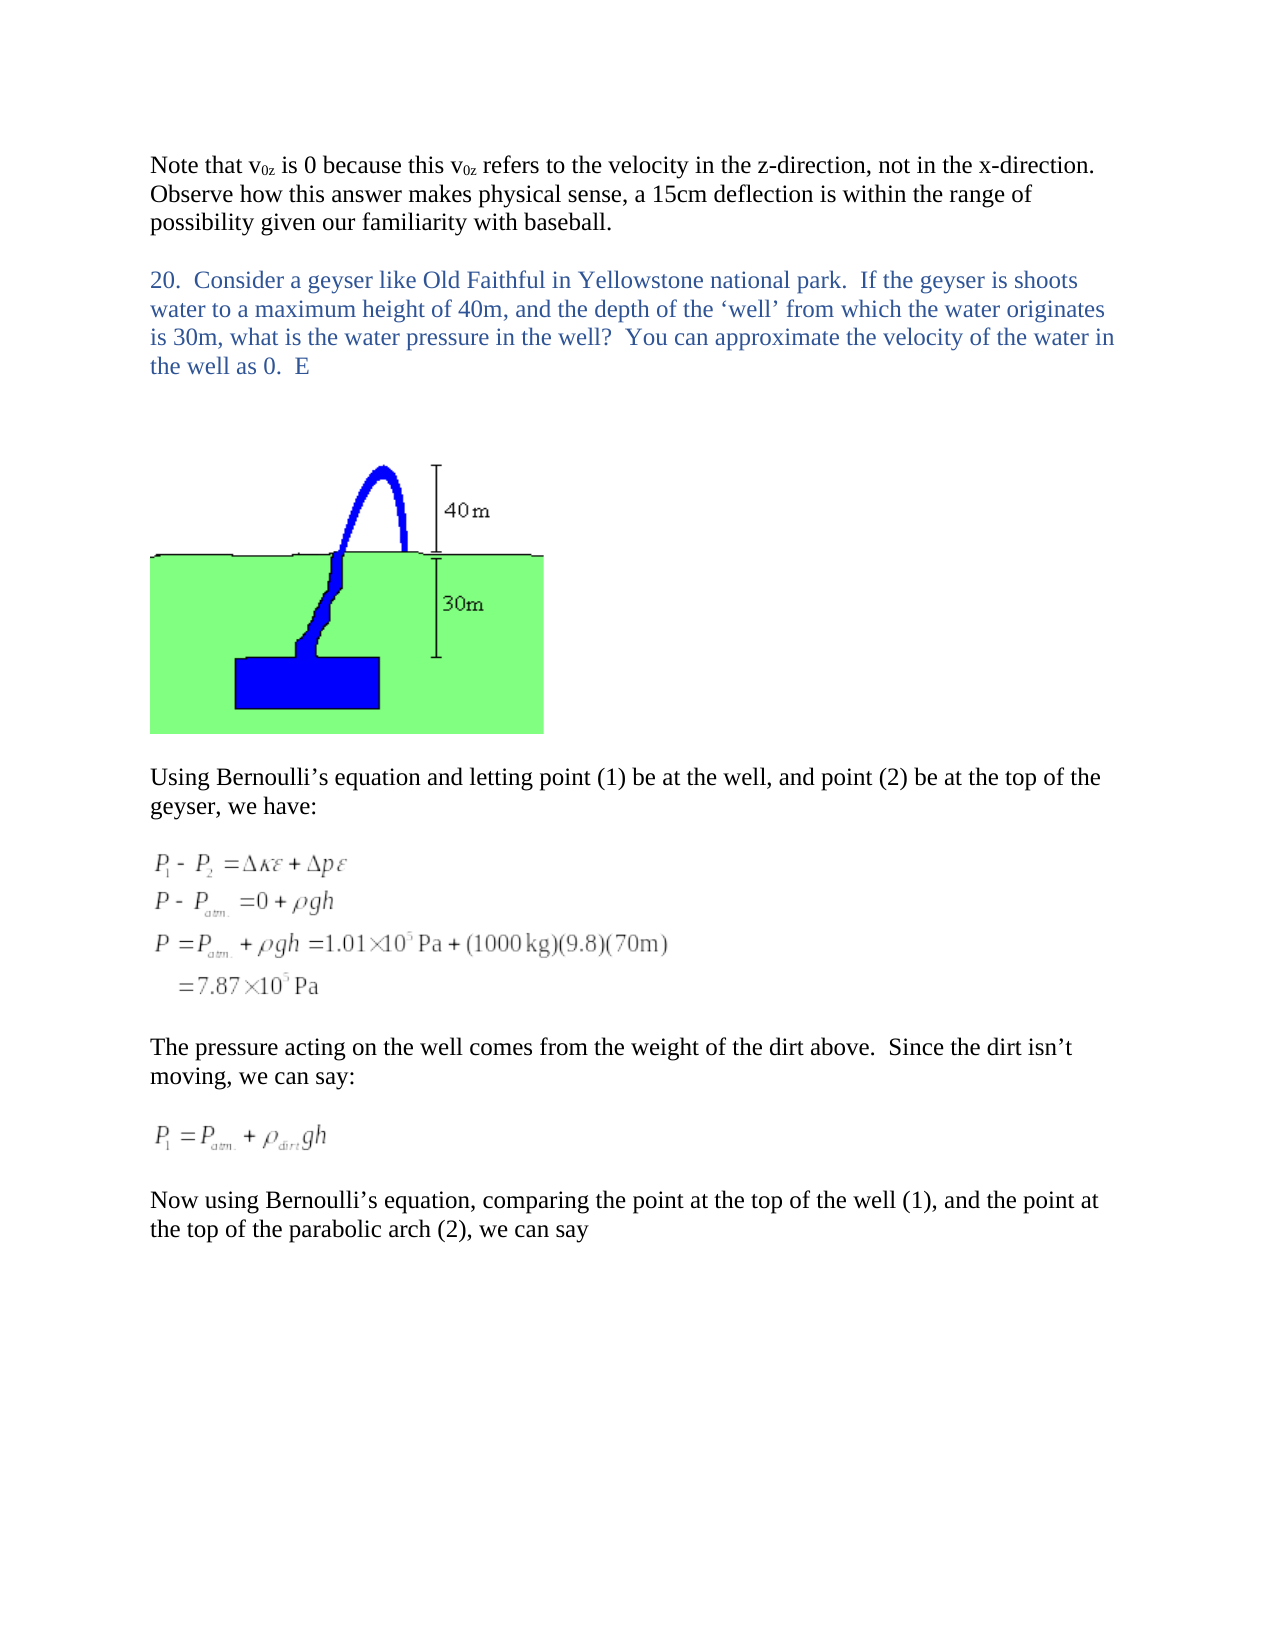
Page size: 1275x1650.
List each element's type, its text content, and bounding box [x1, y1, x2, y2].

text The pressure acting on the well comes from the weight of the dirt above. Since the dirt isn’t moving, we can say: [150, 1032, 1125, 1090]
text Note that v0z is 0 because this v0z refers to the velocity in the z-direction, not in the x-direction. Observe how this answer makes physical sense, a 15cm deflection is within the range of possibility given our familiarity with baseball. [150, 150, 1125, 236]
picture [150, 408, 544, 734]
text Using Bernoulli’s equation and letting point (1) be at the well, and point (2) be at the top of the geyser, we have: [150, 762, 1125, 820]
text Now using Bernoulli’s equation, comparing the point at the top of the well (1), and the point at the top of the parabolic arch (2), we can say [150, 1185, 1125, 1242]
text 20. Consider a geyser like Old Faithful in national park. If the geyser is shoots water to a maximum height of 40m, and the depth of the ‘well’ from which the water originates is 30m, what is the water pressure in the well? You can approximate the velocity of the water in the well as 0. E [150, 265, 1125, 380]
